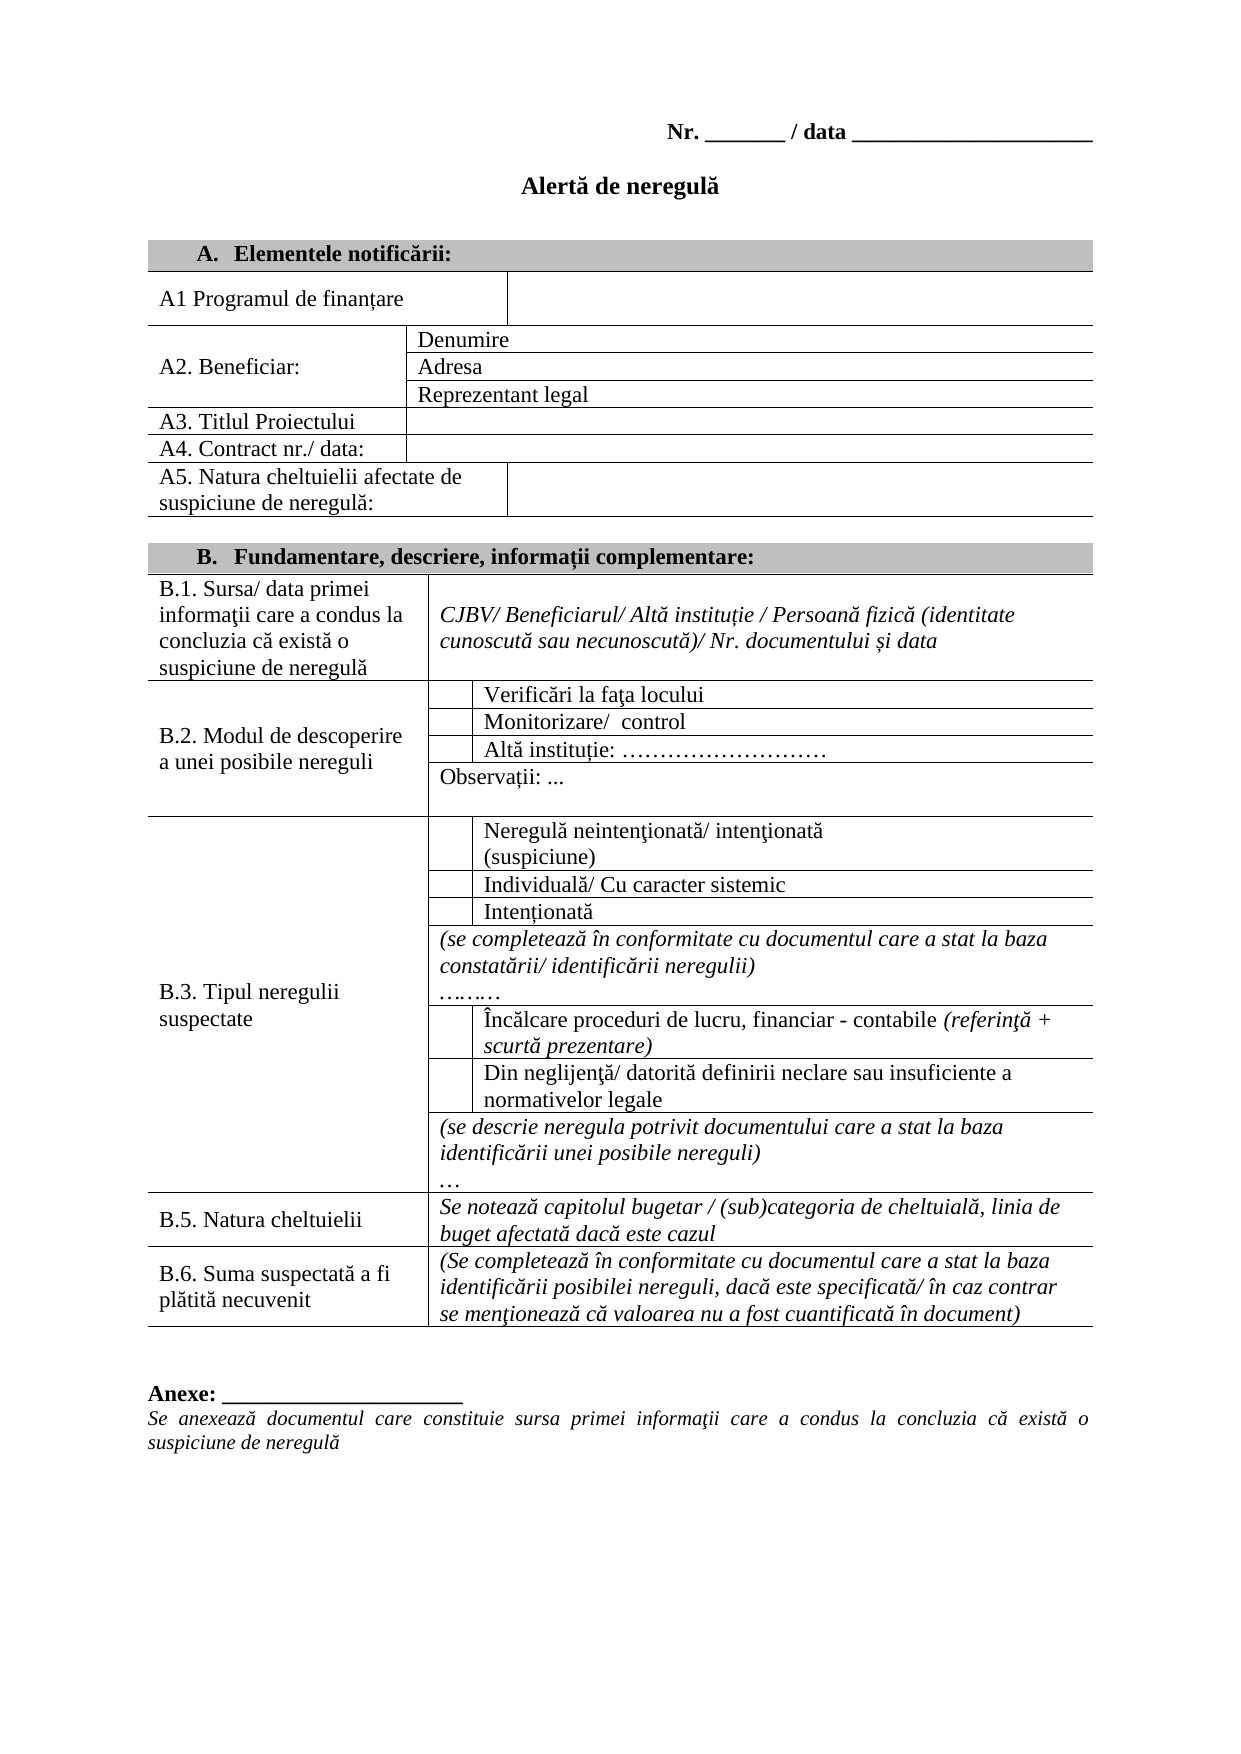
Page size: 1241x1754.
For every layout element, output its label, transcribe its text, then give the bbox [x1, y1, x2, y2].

table_cell Neregulă neintenţionată/ intenţionată (suspiciune) [473, 817, 1093, 870]
table_cell Individuală/ Cu caracter sistemic [473, 871, 1093, 897]
table_cell A3. Titlul Proiectului [148, 408, 406, 434]
table_cell B.5. Natura cheltuielii [148, 1193, 428, 1246]
table_cell Monitorizare/ control [473, 709, 1093, 735]
table_cell A2. Beneficiar: [148, 326, 406, 407]
table_cell Verificări la faţa locului [473, 681, 1093, 707]
table_cell Reprezentant legal [407, 381, 1093, 407]
text Alertă de neregulă [148, 171, 1092, 200]
table_cell [429, 817, 472, 870]
table_cell Încălcare proceduri de lucru, financiar - contabile (referinţă + scurtă prezentare) [473, 1006, 1093, 1058]
table_cell Observații: ... [429, 763, 1093, 816]
table_cell B.2. Modul de descoperire a unei posibile nereguli [148, 681, 428, 816]
table_cell [508, 272, 1093, 325]
table_cell Intenționată [473, 898, 1093, 924]
table_cell Denumire [407, 326, 1093, 352]
table_cell B.1. Sursa/ data primei informaţii care a condus la concluzia că există o suspiciune de neregulă [148, 575, 428, 680]
text Se anexează documentul care constituie sursa primei informaţii care a condus la concluzia că există o suspiciune de neregulă [148, 1406, 1092, 1454]
table_cell B.6. Suma suspectată a fi plătită necuvenit [148, 1247, 428, 1326]
table_cell Se notează capitolul bugetar / (sub)categoria de cheltuială, linia de buget afectată dacă este cazul [429, 1193, 1093, 1246]
table_cell B.3. Tipul neregulii suspectate [148, 817, 428, 1192]
table_cell [407, 435, 1093, 462]
table_cell [429, 898, 472, 924]
table_cell A4. Contract nr./ data: [148, 435, 406, 462]
table_header Fundamentare, descriere, informații complementare: [148, 543, 1093, 573]
text Anexe: _____________________ [148, 1380, 1092, 1406]
table_cell CJBV/ Beneficiarul/ Altă instituție / Persoană fizică (identitate cunoscută sau necunoscută)/ Nr. documentului și data [429, 575, 1093, 680]
table_cell [407, 408, 1093, 434]
table_cell (se completează în conformitate cu documentul care a stat la baza constatării/ identificării neregulii) ……… [429, 926, 1093, 1004]
table_cell [429, 871, 472, 897]
table_cell [429, 736, 472, 762]
table_cell Din neglijenţă/ datorită definirii neclare sau insuficiente a normativelor legale [473, 1059, 1093, 1112]
table_cell [508, 463, 1093, 516]
table_cell [429, 681, 472, 707]
table_cell Altă instituție: ……………………… [473, 736, 1093, 762]
table_cell A5. Natura cheltuielii afectate de suspiciune de neregulă: [148, 463, 507, 516]
text Nr. _______ / data _____________________ [148, 118, 1092, 144]
table_header Elementele notificării: [148, 240, 1093, 271]
table_cell (se descrie neregula potrivit documentului care a stat la baza identificării unei posibile nereguli) … [429, 1113, 1093, 1192]
table_cell [429, 1059, 472, 1112]
table_cell [429, 1006, 472, 1058]
table_cell A1 Programul de finanțare [148, 272, 507, 325]
table_cell [429, 709, 472, 735]
table_cell (Se completează în conformitate cu documentul care a stat la baza identificării posibilei nereguli, dacă este specificată/ în caz contrar se menţionează că valoarea nu a fost cuantificată în document) [429, 1247, 1093, 1326]
table_cell Adresa [407, 353, 1093, 379]
